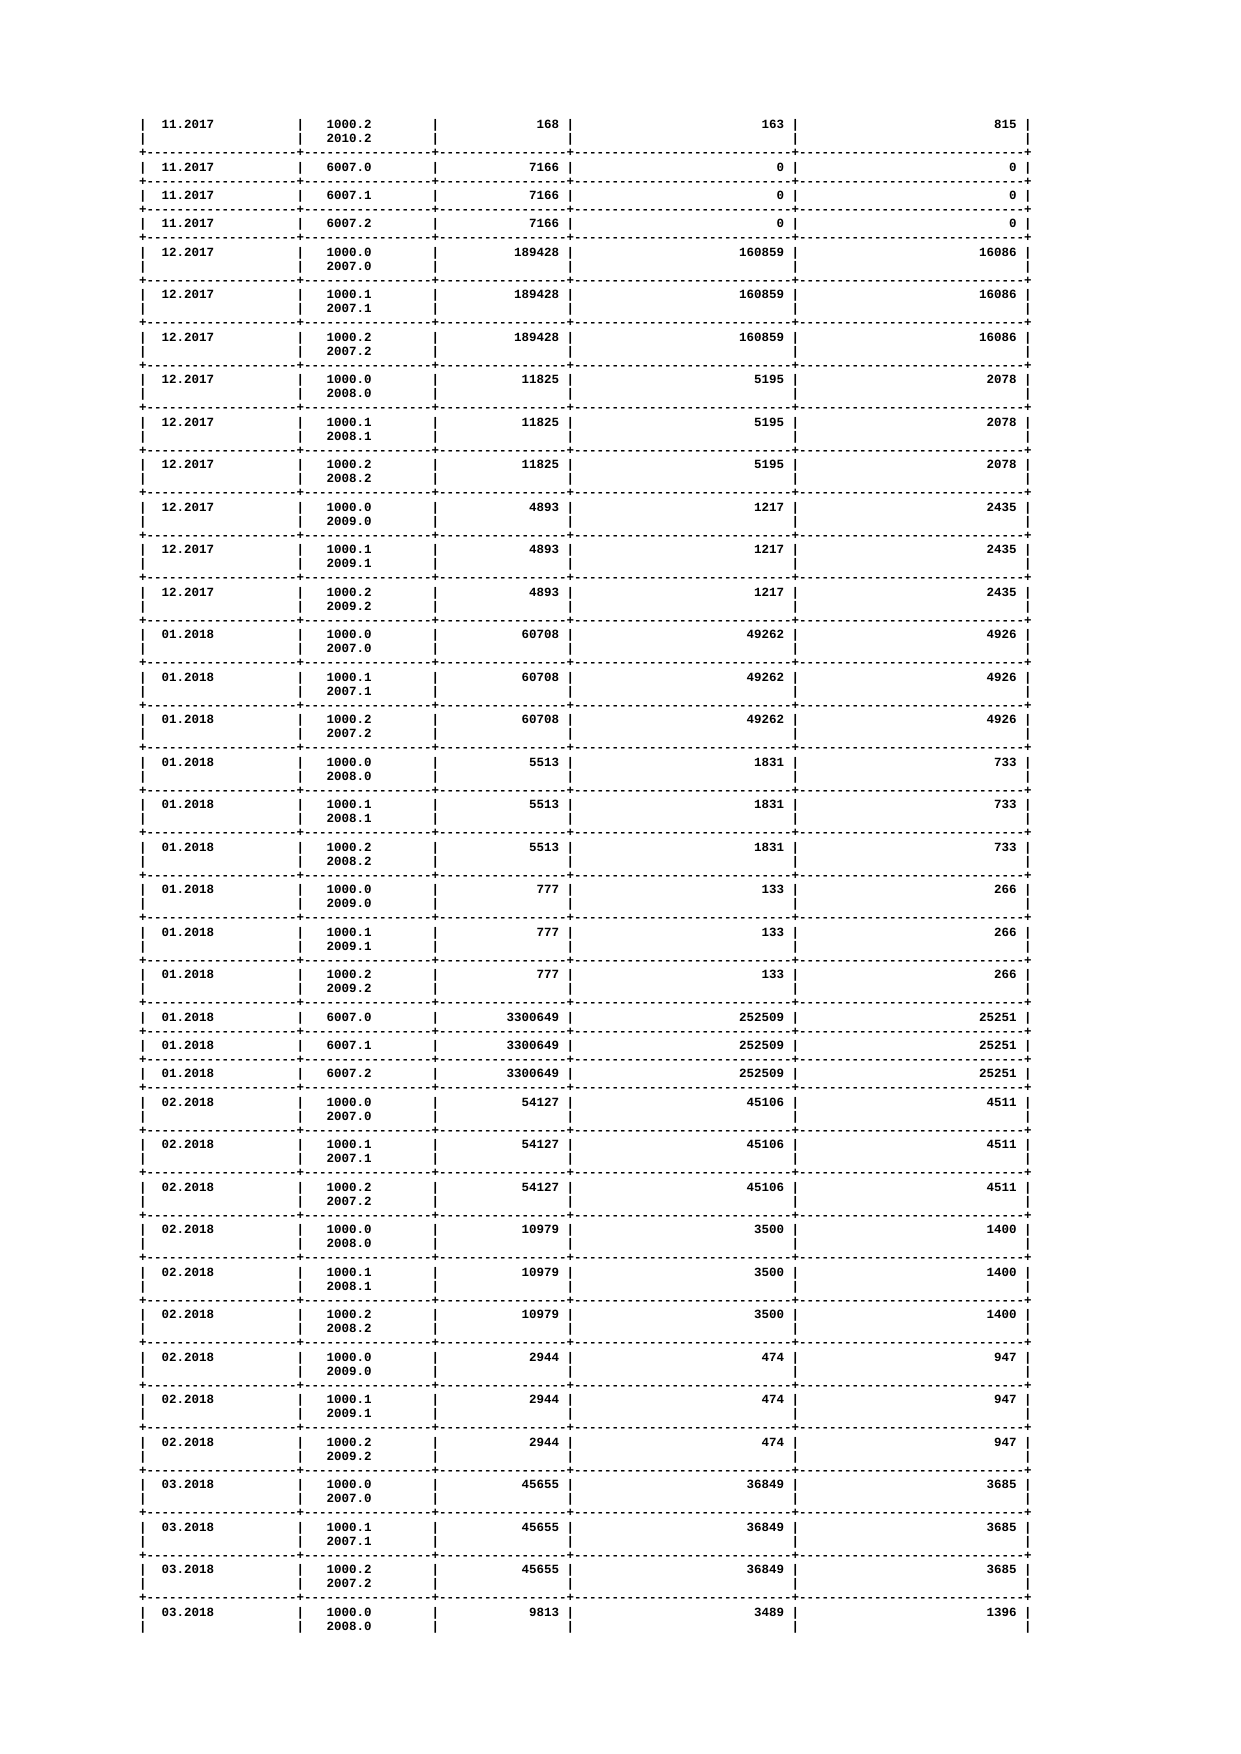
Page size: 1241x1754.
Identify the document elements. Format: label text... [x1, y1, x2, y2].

text +--------------------+-----------------+-----------------+-----------------------------+------------------------------+ [139, 274, 1101, 288]
text +--------------------+-----------------+-----------------+-----------------------------+------------------------------+ [139, 571, 1101, 586]
text +--------------------+-----------------+-----------------+-----------------------------+------------------------------+ [139, 911, 1101, 926]
text | | 2008.0 | | | | [139, 770, 1101, 784]
text | | 2008.2 | | | | [139, 1322, 1101, 1336]
text | 02.2018 | 1000.1 | 54127 | 45106 | 4511 | [139, 1138, 1101, 1152]
text | | 2007.0 | | | | [139, 1110, 1101, 1124]
text +--------------------+-----------------+-----------------+-----------------------------+------------------------------+ [139, 486, 1101, 501]
text | 03.2018 | 1000.2 | 45655 | 36849 | 3685 | [139, 1563, 1101, 1577]
text | | 2009.2 | | | | [139, 600, 1101, 614]
text | 01.2018 | 1000.2 | 60708 | 49262 | 4926 | [139, 713, 1101, 727]
text | | 2007.0 | | | | [139, 260, 1101, 274]
text | | 2007.2 | | | | [139, 345, 1101, 359]
text | 01.2018 | 1000.0 | 777 | 133 | 266 | [139, 883, 1101, 897]
text +--------------------+-----------------+-----------------+-----------------------------+------------------------------+ [139, 784, 1101, 798]
text | 01.2018 | 1000.0 | 60708 | 49262 | 4926 | [139, 628, 1101, 642]
text +--------------------+-----------------+-----------------+-----------------------------+------------------------------+ [139, 614, 1101, 628]
text | 11.2017 | 6007.0 | 7166 | 0 | 0 | [139, 161, 1101, 175]
text +--------------------+-----------------+-----------------+-----------------------------+------------------------------+ [139, 529, 1101, 543]
text +--------------------+-----------------+-----------------+-----------------------------+------------------------------+ [139, 656, 1101, 671]
text | 12.2017 | 1000.2 | 4893 | 1217 | 2435 | [139, 586, 1101, 600]
text | 12.2017 | 1000.2 | 11825 | 5195 | 2078 | [139, 458, 1101, 472]
text | 03.2018 | 1000.0 | 45655 | 36849 | 3685 | [139, 1478, 1101, 1492]
text +--------------------+-----------------+-----------------+-----------------------------+------------------------------+ [139, 1379, 1101, 1393]
text | | 2007.1 | | | | [139, 1152, 1101, 1166]
text +--------------------+-----------------+-----------------+-----------------------------+------------------------------+ [139, 1251, 1101, 1266]
text | | 2009.0 | | | | [139, 897, 1101, 911]
text | 02.2018 | 1000.0 | 10979 | 3500 | 1400 | [139, 1223, 1101, 1237]
text | | 2008.1 | | | | [139, 1280, 1101, 1294]
text | | 2009.1 | | | | [139, 1407, 1101, 1421]
text +--------------------+-----------------+-----------------+-----------------------------+------------------------------+ [139, 203, 1101, 217]
text | 02.2018 | 1000.0 | 2944 | 474 | 947 | [139, 1351, 1101, 1365]
text | | 2007.1 | | | | [139, 685, 1101, 699]
text | 02.2018 | 1000.1 | 2944 | 474 | 947 | [139, 1393, 1101, 1407]
text +--------------------+-----------------+-----------------+-----------------------------+------------------------------+ [139, 1166, 1101, 1181]
text | | 2008.2 | | | | [139, 472, 1101, 486]
text | 03.2018 | 1000.1 | 45655 | 36849 | 3685 | [139, 1521, 1101, 1535]
text | | 2010.2 | | | | [139, 132, 1101, 146]
text | 12.2017 | 1000.1 | 4893 | 1217 | 2435 | [139, 543, 1101, 557]
text +--------------------+-----------------+-----------------+-----------------------------+------------------------------+ [139, 1549, 1101, 1563]
text +--------------------+-----------------+-----------------+-----------------------------+------------------------------+ [139, 1294, 1101, 1308]
text | 01.2018 | 6007.1 | 3300649 | 252509 | 25251 | [139, 1039, 1101, 1053]
text +--------------------+-----------------+-----------------+-----------------------------+------------------------------+ [139, 1506, 1101, 1521]
text | | 2009.2 | | | | [139, 982, 1101, 996]
text | | 2009.0 | | | | [139, 1365, 1101, 1379]
text +--------------------+-----------------+-----------------+-----------------------------+------------------------------+ [139, 996, 1101, 1011]
text +--------------------+-----------------+-----------------+-----------------------------+------------------------------+ [139, 401, 1101, 416]
text +--------------------+-----------------+-----------------+-----------------------------+------------------------------+ [139, 1053, 1101, 1067]
text | 12.2017 | 1000.1 | 189428 | 160859 | 16086 | [139, 288, 1101, 302]
text | 02.2018 | 1000.1 | 10979 | 3500 | 1400 | [139, 1266, 1101, 1280]
text +--------------------+-----------------+-----------------+-----------------------------+------------------------------+ [139, 444, 1101, 458]
text | 01.2018 | 1000.2 | 5513 | 1831 | 733 | [139, 841, 1101, 855]
text +--------------------+-----------------+-----------------+-----------------------------+------------------------------+ [139, 316, 1101, 331]
text +--------------------+-----------------+-----------------+-----------------------------+------------------------------+ [139, 1025, 1101, 1039]
text +--------------------+-----------------+-----------------+-----------------------------+------------------------------+ [139, 954, 1101, 968]
text | 01.2018 | 6007.0 | 3300649 | 252509 | 25251 | [139, 1011, 1101, 1025]
text | 01.2018 | 1000.1 | 5513 | 1831 | 733 | [139, 798, 1101, 812]
text | 03.2018 | 1000.0 | 9813 | 3489 | 1396 | [139, 1606, 1101, 1620]
text | 02.2018 | 1000.2 | 2944 | 474 | 947 | [139, 1436, 1101, 1450]
text +--------------------+-----------------+-----------------+-----------------------------+------------------------------+ [139, 741, 1101, 756]
text | | 2007.2 | | | | [139, 1195, 1101, 1209]
text +--------------------+-----------------+-----------------+-----------------------------+------------------------------+ [139, 869, 1101, 883]
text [139, 1591, 1101, 1606]
text | | 2009.0 | | | | [139, 515, 1101, 529]
text | 01.2018 | 1000.0 | 5513 | 1831 | 733 | [139, 756, 1101, 770]
text | | 2007.2 | | | | [139, 727, 1101, 741]
text +--------------------+-----------------+-----------------+-----------------------------+------------------------------+ [139, 1209, 1101, 1223]
text +--------------------+-----------------+-----------------+-----------------------------+------------------------------+ [139, 175, 1101, 189]
text | | 2007.1 | | | | [139, 1535, 1101, 1549]
text | 01.2018 | 1000.1 | 777 | 133 | 266 | [139, 926, 1101, 940]
text | 02.2018 | 1000.2 | 10979 | 3500 | 1400 | [139, 1308, 1101, 1322]
text | | 2007.2 | | | | [139, 1577, 1101, 1591]
text | 01.2018 | 6007.2 | 3300649 | 252509 | 25251 | [139, 1067, 1101, 1081]
text +--------------------+-----------------+-----------------+-----------------------------+------------------------------+ [139, 1124, 1101, 1138]
text +--------------------+-----------------+-----------------+-----------------------------+------------------------------+ [139, 1336, 1101, 1351]
text +--------------------+-----------------+-----------------+-----------------------------+------------------------------+ [139, 231, 1101, 246]
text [139, 146, 1101, 161]
text | | 2008.1 | | | | [139, 430, 1101, 444]
text | | 2007.0 | | | | [139, 642, 1101, 656]
text | | 2007.0 | | | | [139, 1492, 1101, 1506]
text +--------------------+-----------------+-----------------+-----------------------------+------------------------------+ [139, 699, 1101, 713]
text | | 2009.1 | | | | [139, 940, 1101, 954]
text | | 2009.2 | | | | [139, 1450, 1101, 1464]
text | | 2008.0 | | | | [139, 387, 1101, 401]
text | 11.2017 | 6007.1 | 7166 | 0 | 0 | [139, 189, 1101, 203]
text | | 2008.2 | | | | [139, 855, 1101, 869]
text +--------------------+-----------------+-----------------+-----------------------------+------------------------------+ [139, 1464, 1101, 1478]
text | 12.2017 | 1000.0 | 4893 | 1217 | 2435 | [139, 501, 1101, 515]
text | | 2007.1 | | | | [139, 302, 1101, 316]
text | | 2009.1 | | | | [139, 557, 1101, 571]
text +--------------------+-----------------+-----------------+-----------------------------+------------------------------+ [139, 1081, 1101, 1096]
text | 01.2018 | 1000.1 | 60708 | 49262 | 4926 | [139, 671, 1101, 685]
text | | 2008.1 | | | | [139, 812, 1101, 826]
text | 01.2018 | 1000.2 | 777 | 133 | 266 | [139, 968, 1101, 982]
text +--------------------+-----------------+-----------------+-----------------------------+------------------------------+ [139, 826, 1101, 841]
text +--------------------+-----------------+-----------------+-----------------------------+------------------------------+ [139, 1421, 1101, 1436]
text | | 2008.0 | | | | [139, 1237, 1101, 1251]
text | 11.2017 | 6007.2 | 7166 | 0 | 0 | [139, 217, 1101, 231]
text | | 2008.0 | | | | [139, 1620, 1101, 1634]
text | 12.2017 | 1000.2 | 189428 | 160859 | 16086 | [139, 331, 1101, 345]
text | 12.2017 | 1000.1 | 11825 | 5195 | 2078 | [139, 416, 1101, 430]
text | 12.2017 | 1000.0 | 189428 | 160859 | 16086 | [139, 246, 1101, 260]
text | 11.2017 | 1000.2 | 168 | 163 | 815 | [139, 118, 1101, 132]
text | 02.2018 | 1000.0 | 54127 | 45106 | 4511 | [139, 1096, 1101, 1110]
text | 02.2018 | 1000.2 | 54127 | 45106 | 4511 | [139, 1181, 1101, 1195]
text | 12.2017 | 1000.0 | 11825 | 5195 | 2078 | [139, 373, 1101, 387]
text +--------------------+-----------------+-----------------+-----------------------------+------------------------------+ [139, 359, 1101, 373]
